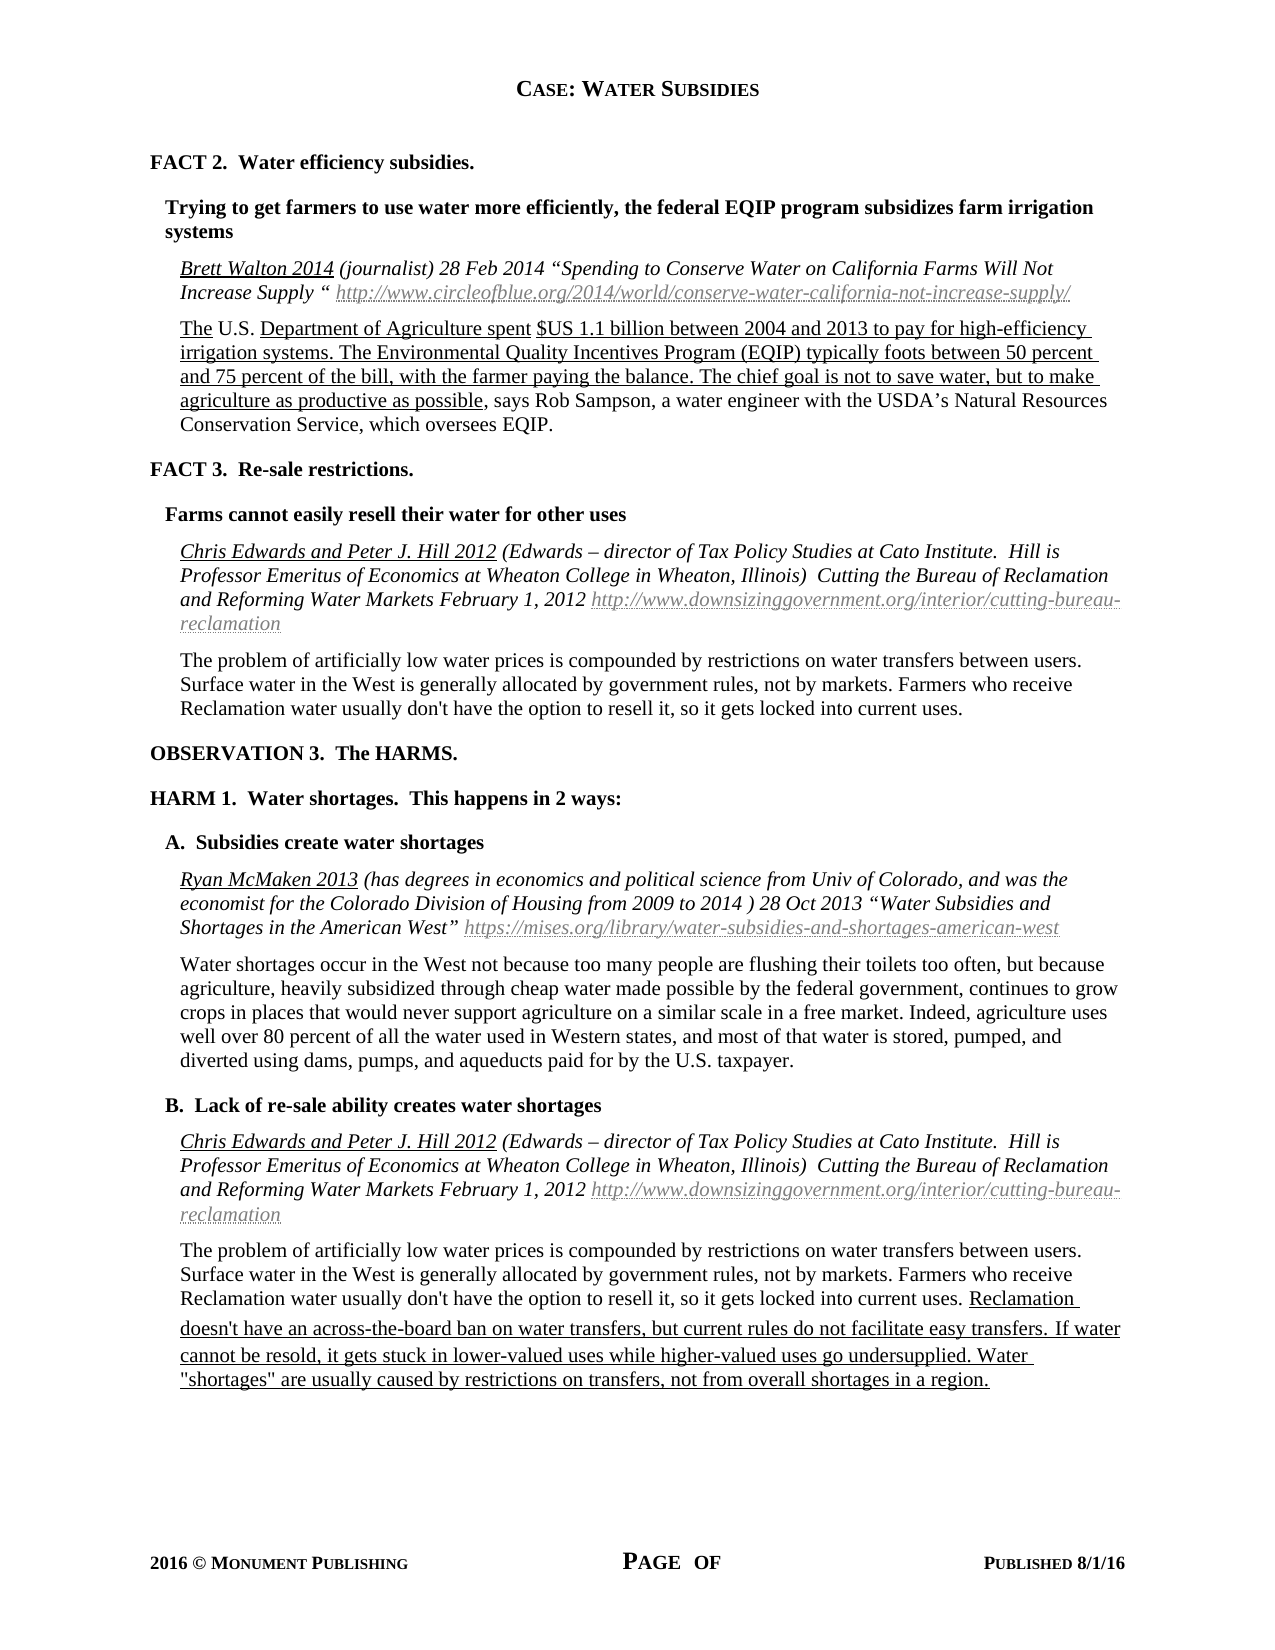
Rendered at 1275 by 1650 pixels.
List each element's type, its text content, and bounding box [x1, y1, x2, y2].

text HARM 1. Water shortages. This happens in 2 ways: [150, 785, 1125, 809]
text Water shortages occur in the West not because too many people are flushing their toilets too often, but because agriculture, heavily subsidized through cheap water made possible by the federal government, continues to grow crops in places that would never support agriculture on a similar scale in a free market. Indeed, agriculture uses well over 80 percent of all the water used in Western states, and most of that water is stored, pumped, and diverted using dams, pumps, and aqueducts paid for by the U.S. taxpayer. [180, 952, 1125, 1072]
text Chris Edwards and Peter J. Hill 2012 (Edwards – director of Tax Policy Studies at Cato Institute. Hill is Professor Emeritus of Economics at Wheaton College in Wheaton, Illinois) Cutting the Bureau of Reclamation and Reforming Water Markets February 1, 2012 http://www.downsizinggovernment.org/interior/cutting-bureau-reclamation [180, 539, 1125, 635]
text A. Subsidies create water shortages [165, 830, 1125, 854]
text The problem of artificially low water prices is compounded by restrictions on water transfers between users. Surface water in the West is generally allocated by government rules, not by markets. Farmers who receive Reclamation water usually don't have the option to resell it, so it gets locked into current uses. [180, 647, 1125, 720]
text The U.S. Department of Agriculture spent $US 1.1 billion between 2004 and 2013 to pay for high-efficiency irrigation systems. The Environmental Quality Incentives Program (EQIP) typically foots between 50 percent and 75 percent of the bill, with the farmer paying the balance. The chief goal is not to save water, but to make agriculture as productive as possible, says Rob Sampson, a water engineer with the USDA’s Natural Resources Conservation Service, which oversees EQIP. [180, 316, 1125, 436]
text Farms cannot easily resell their water for other uses [165, 502, 1125, 526]
text Brett Walton 2014 (journalist) 28 Feb 2014 “Spending to Conserve Water on California Farms Will Not Increase Supply “ http://www.circleofblue.org/2014/world/conserve-water-california-not-increase-supply/ [180, 256, 1125, 304]
text The problem of artificially low water prices is compounded by restrictions on water transfers between users. Surface water in the West is generally allocated by government rules, not by markets. Farmers who receive Reclamation water usually don't have the option to resell it, so it gets locked into current uses. Reclamation doesn't have an across-the-board ban on water transfers, but current rules do not facilitate easy transfers. If water cannot be resold, it gets stuck in lower-valued uses while higher-valued uses go undersupplied. Water "shortages" are usually caused by restrictions on transfers, not from overall shortages in a region. [180, 1238, 1125, 1391]
text FACT 2. Water efficiency subsidies. [150, 150, 1125, 174]
text OBSERVATION 3. The HARMS. [150, 741, 1125, 764]
text FACT 3. Re-sale restrictions. [150, 457, 1125, 481]
text B. Lack of re-sale ability creates water shortages [165, 1093, 1125, 1117]
text Chris Edwards and Peter J. Hill 2012 (Edwards – director of Tax Policy Studies at Cato Institute. Hill is Professor Emeritus of Economics at Wheaton College in Wheaton, Illinois) Cutting the Bureau of Reclamation and Reforming Water Markets February 1, 2012 http://www.downsizinggovernment.org/interior/cutting-bureau-reclamation [180, 1129, 1125, 1226]
text Trying to get farmers to use water more efficiently, the federal EQIP program subsidizes farm irrigation systems [165, 195, 1125, 243]
text Ryan McMaken 2013 (has degrees in economics and political science from Univ of Colorado, and was the economist for the Colorado Division of Housing from 2009 to 2014 ) 28 Oct 2013 “Water Subsidies and Shortages in the American West” https://mises.org/library/water-subsidies-and-shortages-american-west [180, 867, 1125, 939]
